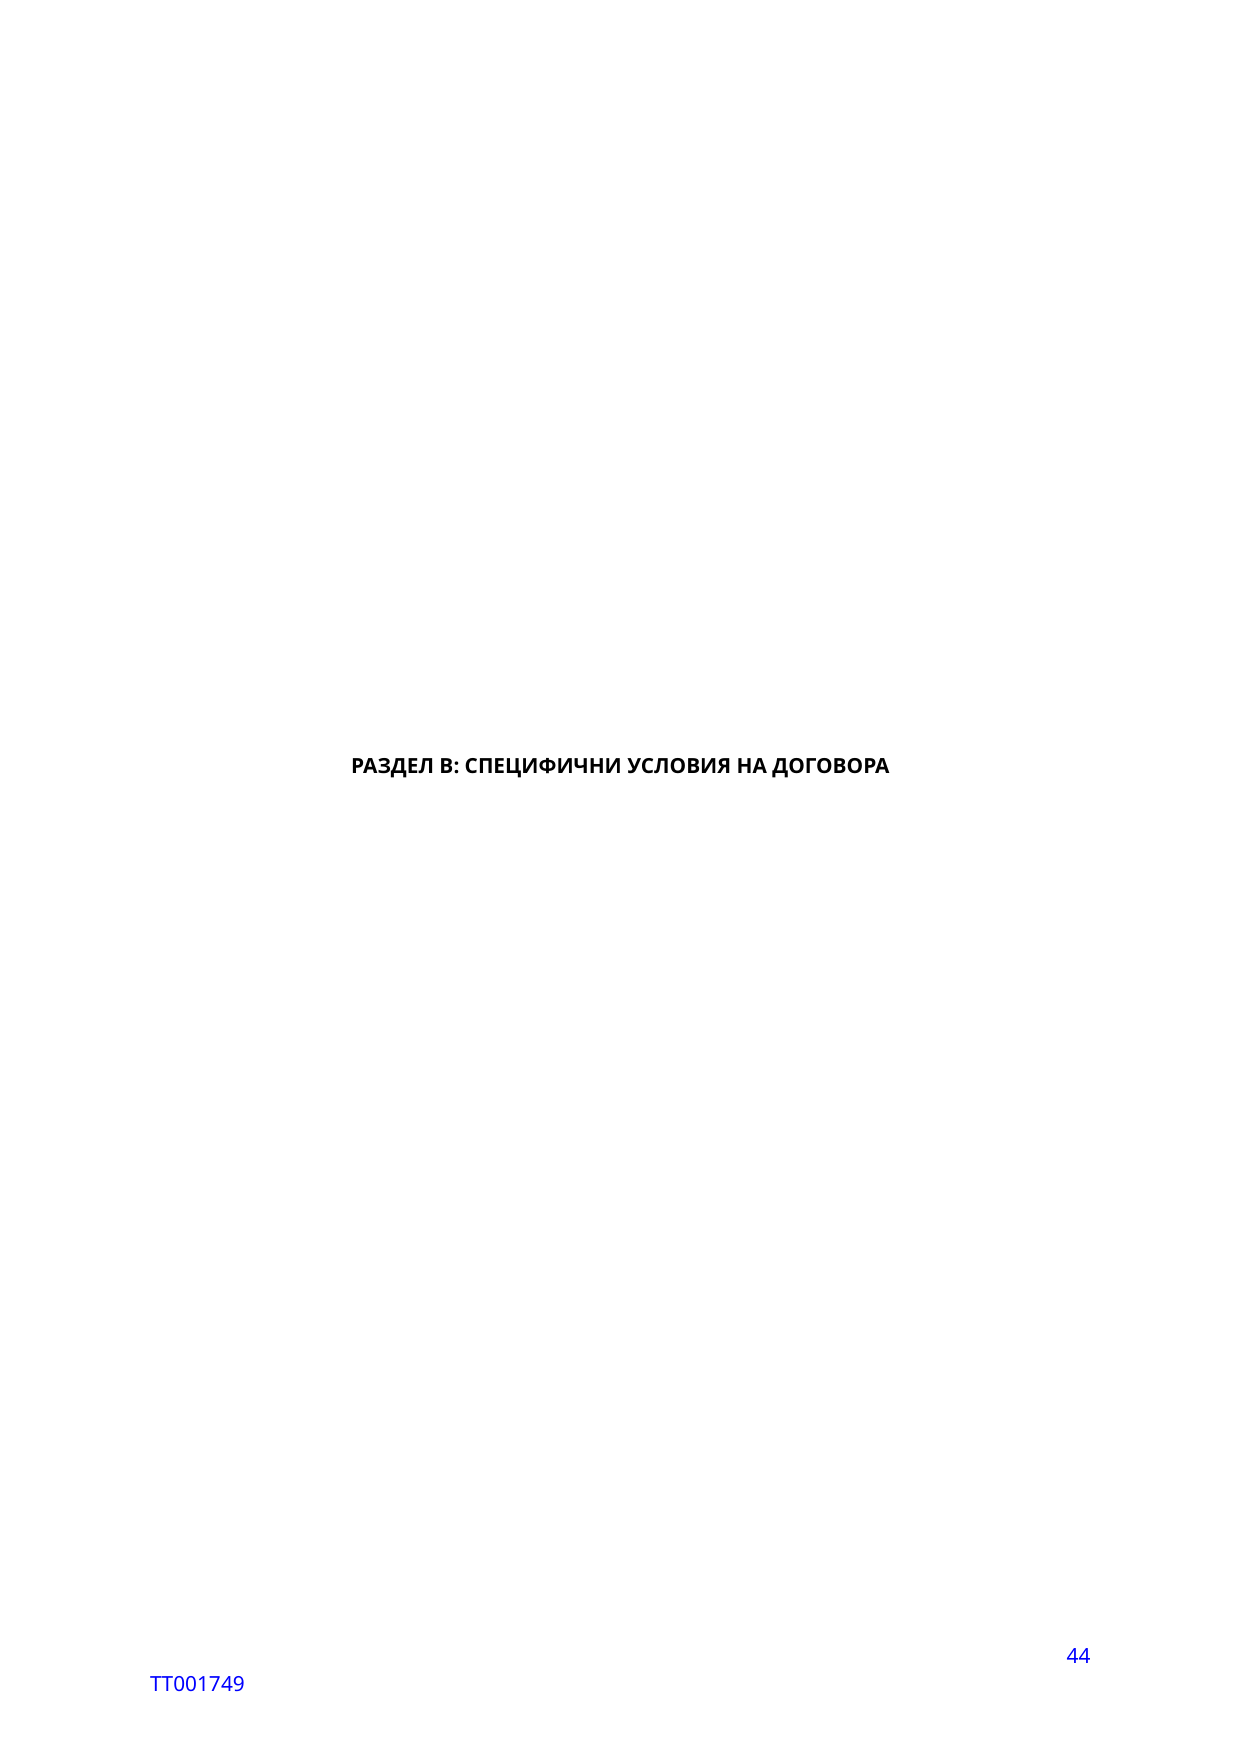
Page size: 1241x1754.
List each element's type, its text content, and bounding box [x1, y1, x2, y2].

text РАЗДЕЛ В: СПЕЦИФИЧНИ УСЛОВИЯ НА ДОГОВОРА [150, 752, 1090, 780]
